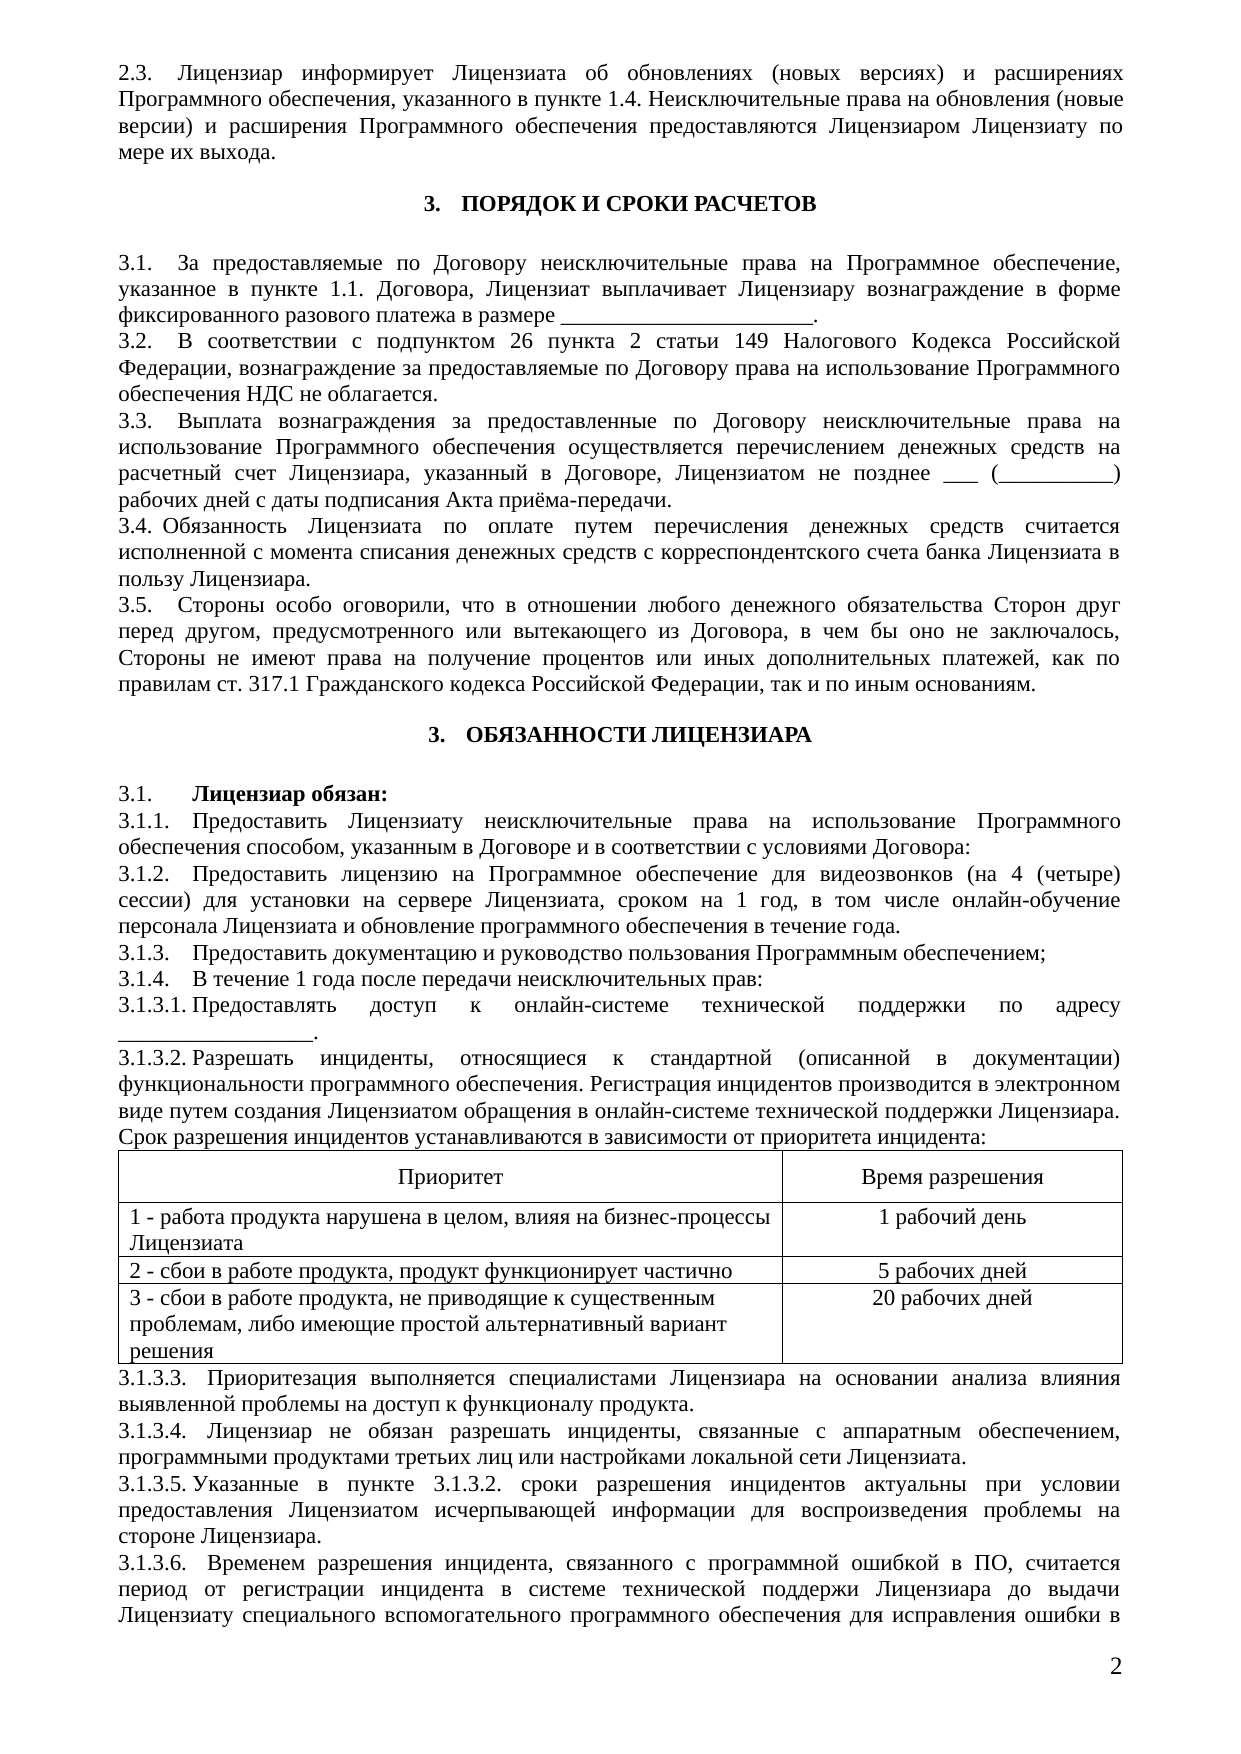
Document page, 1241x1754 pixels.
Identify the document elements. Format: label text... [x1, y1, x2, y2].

subtitle ОБЯЗАННОСТИ ЛИЦЕНЗИАРА [118, 722, 1122, 748]
table_header Приоритет [119, 1151, 782, 1202]
list Приоритезация выполняется специалистами Лицензиара на основании анализа влияния выявленной проблемы на доступ к функционалу продукта. [118, 1364, 1122, 1417]
list Выплата вознаграждения за предоставленные по Договору неисключительные права на использование Программного обеспечения осуществляется перечислением денежных средств на расчетный счет Лицензиара, указанный в Договоре, Лицензиатом не позднее ___ (__________) рабочих дней с даты подписания Акта приёма-передачи. [118, 407, 1122, 512]
table_cell 1 рабочий день [783, 1203, 1122, 1256]
list В течение 1 года после передачи неисключительных прав: [118, 965, 1122, 991]
list Указанные в пункте 3.1.3.2. сроки разрешения инцидентов актуальны при условии предоставления Лицензиатом исчерпывающей информации для воспроизведения проблемы на стороне Лицензиара. [118, 1469, 1122, 1549]
list Предоставлять доступ к онлайн-системе технической поддержки по адресу _________________. [118, 991, 1122, 1044]
list Лицензиар информирует Лицензиата об обновлениях (новых версиях) и расширениях Программного обеспечения, указанного в пункте 1.4. Неисключительные права на обновления (новые версии) и расширения Программного обеспечения предоставляются Лицензиаром Лицензиату по мере их выхода. [118, 59, 1125, 164]
table_header Время разрешения [783, 1151, 1122, 1202]
list Лицензиар обязан: [118, 781, 1122, 807]
list Предоставить лицензию на Программное обеспечение для видеозвонков (на 4 (четыре) сессии) для установки на сервере Лицензиата, сроком на 1 год, в том числе онлайн-обучение персонала Лицензиата и обновление программного обеспечения в течение года. [118, 859, 1122, 939]
list Разрешать инциденты, относящиеся к стандартной (описанной в документации) функциональности программного обеспечения. Регистрация инцидентов производится в электронном виде путем создания Лицензиатом обращения в онлайн-системе технической поддержки Лицензиара. Срок разрешения инцидентов устанавливаются в зависимости от приоритета инцидента: [118, 1044, 1122, 1149]
table_cell 2 - сбои в работе продукта, продукт функционирует частично [119, 1257, 782, 1283]
table_cell 3 - сбои в работе продукта, не приводящие к существенным проблемам, либо имеющие простой альтернативный вариант решения [119, 1284, 782, 1363]
table_cell 20 рабочих дней [783, 1284, 1122, 1363]
subtitle ПОРЯДОК И СРОКИ РАСЧЕТОВ [118, 189, 1122, 216]
list Стороны особо оговорили, что в отношении любого денежного обязательства Сторон друг перед другом, предусмотренного или вытекающего из Договора, в чем бы оно не заключалось, Стороны не имеют права на получение процентов или иных дополнительных платежей, как по правилам ст. 317.1 Гражданского кодекса Российской Федерации, так и по иным основаниям. [118, 591, 1122, 697]
list В соответствии с подпунктом 26 пункта 2 статьи 149 Налогового Кодекса Российской Федерации, вознаграждение за предоставляемые по Договору права на использование Программного обеспечения НДС не облагается. [118, 328, 1122, 407]
table_cell 1 - работа продукта нарушена в целом, влияя на бизнес-процессы Лицензиата [119, 1203, 782, 1256]
list Обязанность Лицензиата по оплате путем перечисления денежных средств считается исполненной с момента списания денежных средств с корреспондентского счета банка Лицензиата в пользу Лицензиара. [118, 512, 1122, 591]
table_cell 5 рабочих дней [783, 1257, 1122, 1283]
list За предоставляемые по Договору неисключительные права на Программное обеспечение, указанное в пункте 1.1. Договора, Лицензиат выплачивает Лицензиару вознаграждение в форме фиксированного разового платежа в размере ______________________. [118, 248, 1122, 328]
list Предоставить Лицензиату неисключительные права на использование Программного обеспечения способом, указанным в Договоре и в соответствии с условиями Договора: [118, 807, 1122, 859]
list Предоставить документацию и руководство пользования Программным обеспечением; [118, 939, 1122, 965]
list Лицензиар не обязан разрешать инциденты, связанные с аппаратным обеспечением, программными продуктами третьих лиц или настройками локальной сети Лицензиата. [118, 1417, 1122, 1469]
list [118, 1549, 1122, 1628]
